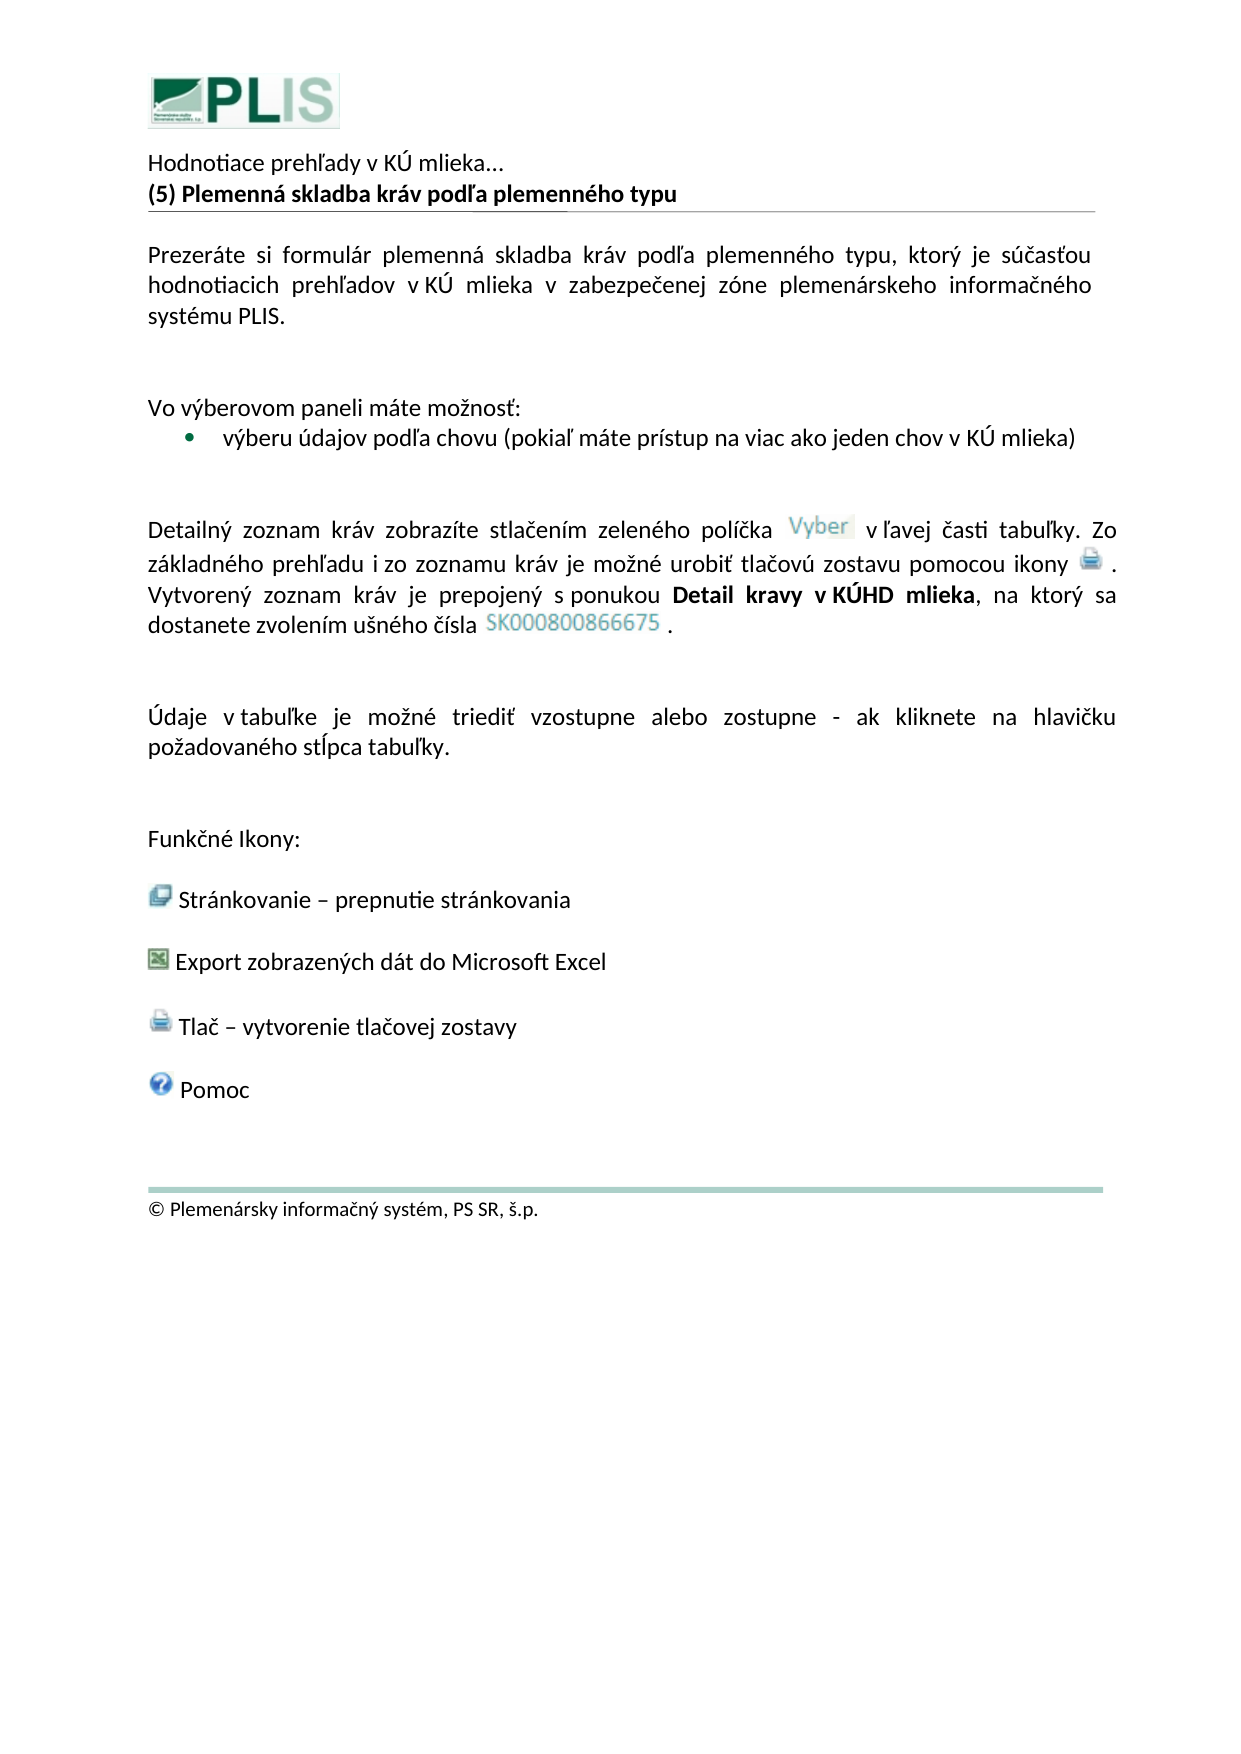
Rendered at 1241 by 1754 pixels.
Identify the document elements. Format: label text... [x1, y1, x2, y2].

picture [784, 514, 855, 539]
text Hodnotiace prehľady v KÚ mlieka... [148, 148, 1117, 178]
picture [147, 73, 340, 129]
picture [147, 883, 173, 909]
text (5) Plemenná skladba kráv podľa plemenného typu [148, 178, 1117, 209]
text Funkčné Ikony: [148, 823, 1117, 853]
text Pomoc [148, 1072, 1117, 1104]
text Údaje v tabuľke je možné triediť vzostupne alebo zostupne - ak kliknete na hlavičku požadovaného stĺpca tabuľky. [148, 701, 1117, 762]
text © ‎Plemenársky informačný systém‎, ‎PS SR‎, ‎š‎.‎p‎. [148, 1196, 1117, 1221]
text Export zobrazených dát do Microsoft Excel [148, 946, 1117, 976]
picture [483, 611, 662, 634]
picture [147, 1071, 175, 1099]
text Vo výberovom paneli máte možnosť: [148, 392, 1117, 422]
picture [1077, 544, 1103, 573]
picture [147, 1006, 173, 1035]
text Stránkovanie – prepnutie stránkovania [148, 884, 1117, 915]
text Prezeráte si formulár plemenná skladba kráv podľa plemenného typu, ktorý je súčasťou hodnotiacich prehľadov v KÚ mlieka v zabezpečenej zóne plemenárskeho informačného systému PLIS. [148, 239, 1093, 331]
text Detailný zoznam kráv zobrazíte stlačením zeleného políčka v ľavej časti tabuľky. Zo základného prehľadu i zo zoznamu kráv je možné urobiť tlačovú zostavu pomocou ikony . Vytvorený zoznam kráv je prepojený s ponukou Detail kravy v KÚHD mlieka, na ktorý sa dostanete zvolením ušného čísla . [148, 514, 1117, 640]
picture [147, 948, 170, 970]
text Tlač – vytvorenie tlačovej zostavy [148, 1007, 1117, 1041]
list výberu údajov podľa chovu (pokiaľ máte prístup na viac ako jeden chov v KÚ mlieka) [185, 422, 1093, 453]
